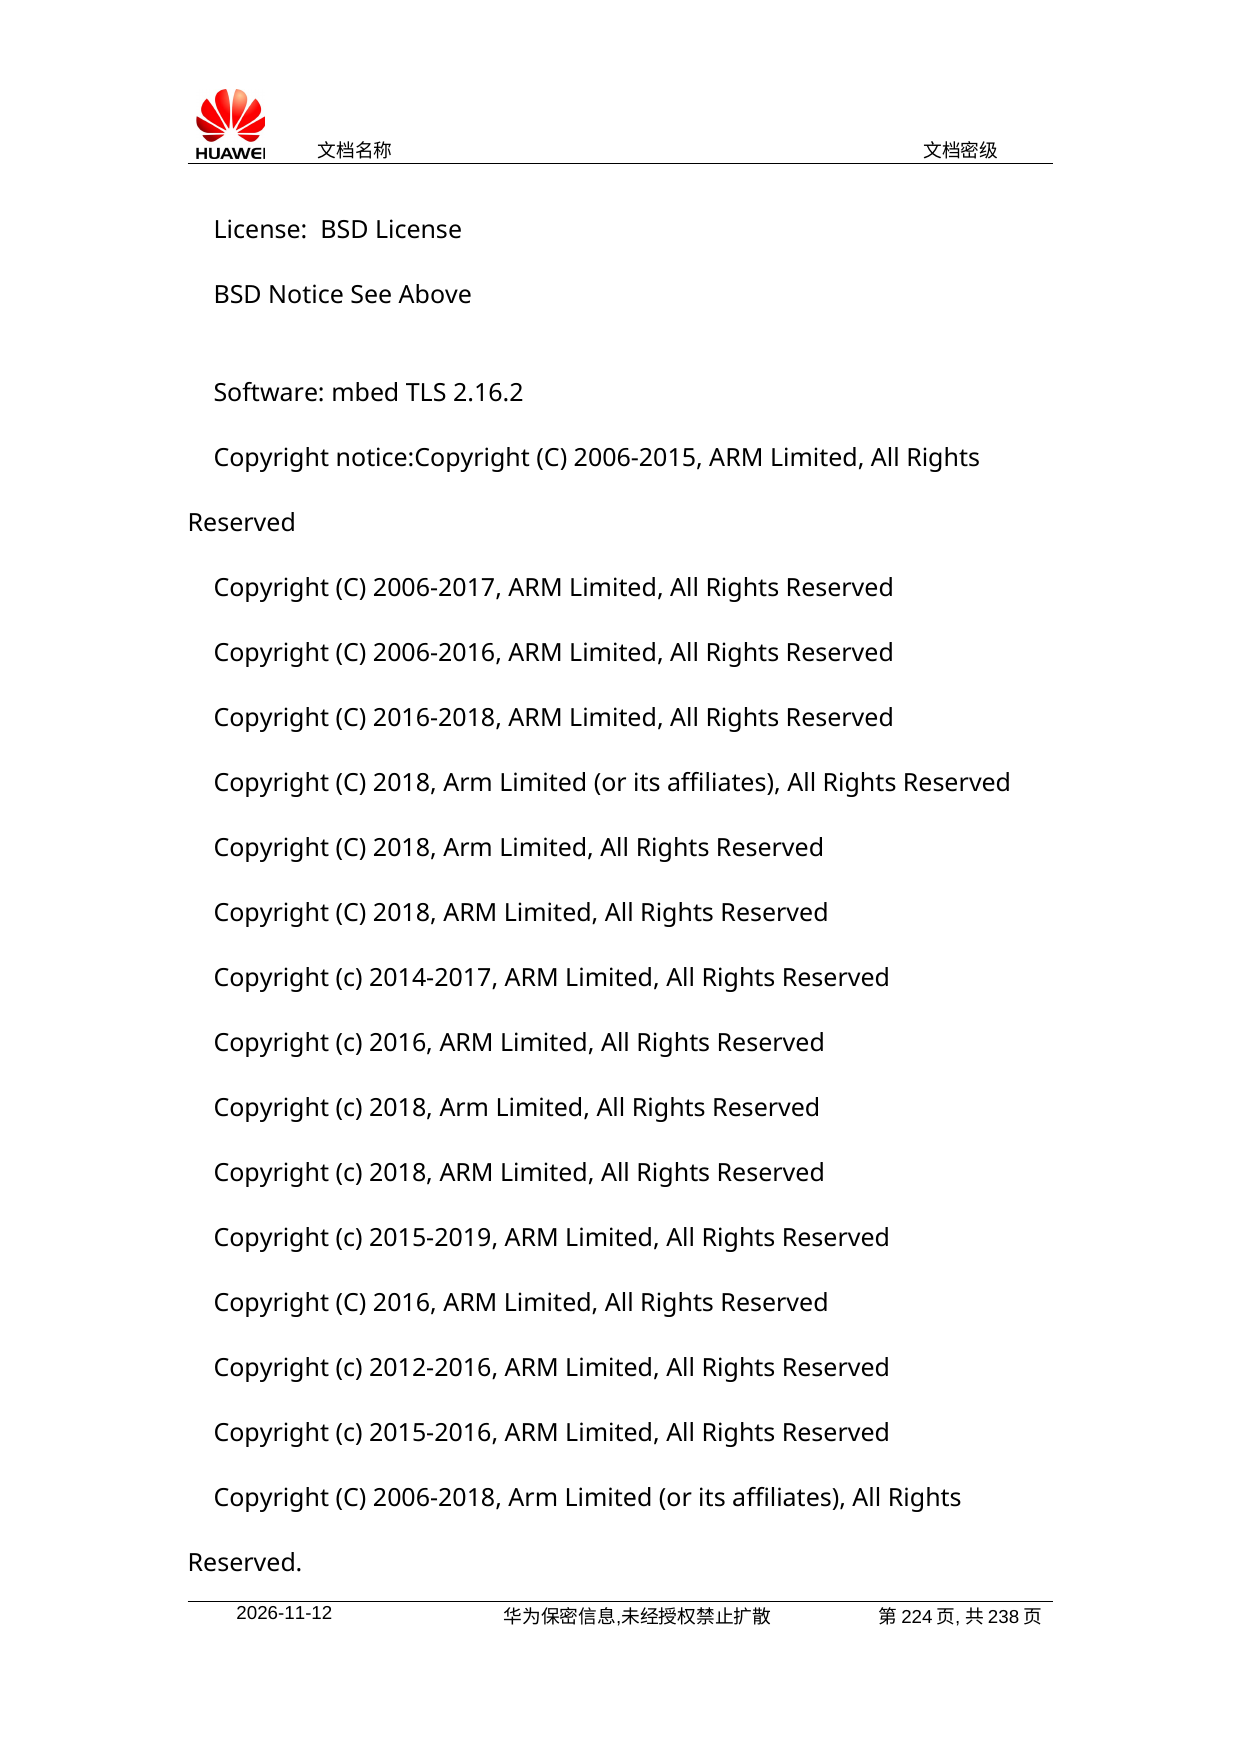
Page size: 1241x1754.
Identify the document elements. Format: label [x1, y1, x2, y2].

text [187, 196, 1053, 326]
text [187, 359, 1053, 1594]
picture [196, 89, 265, 159]
